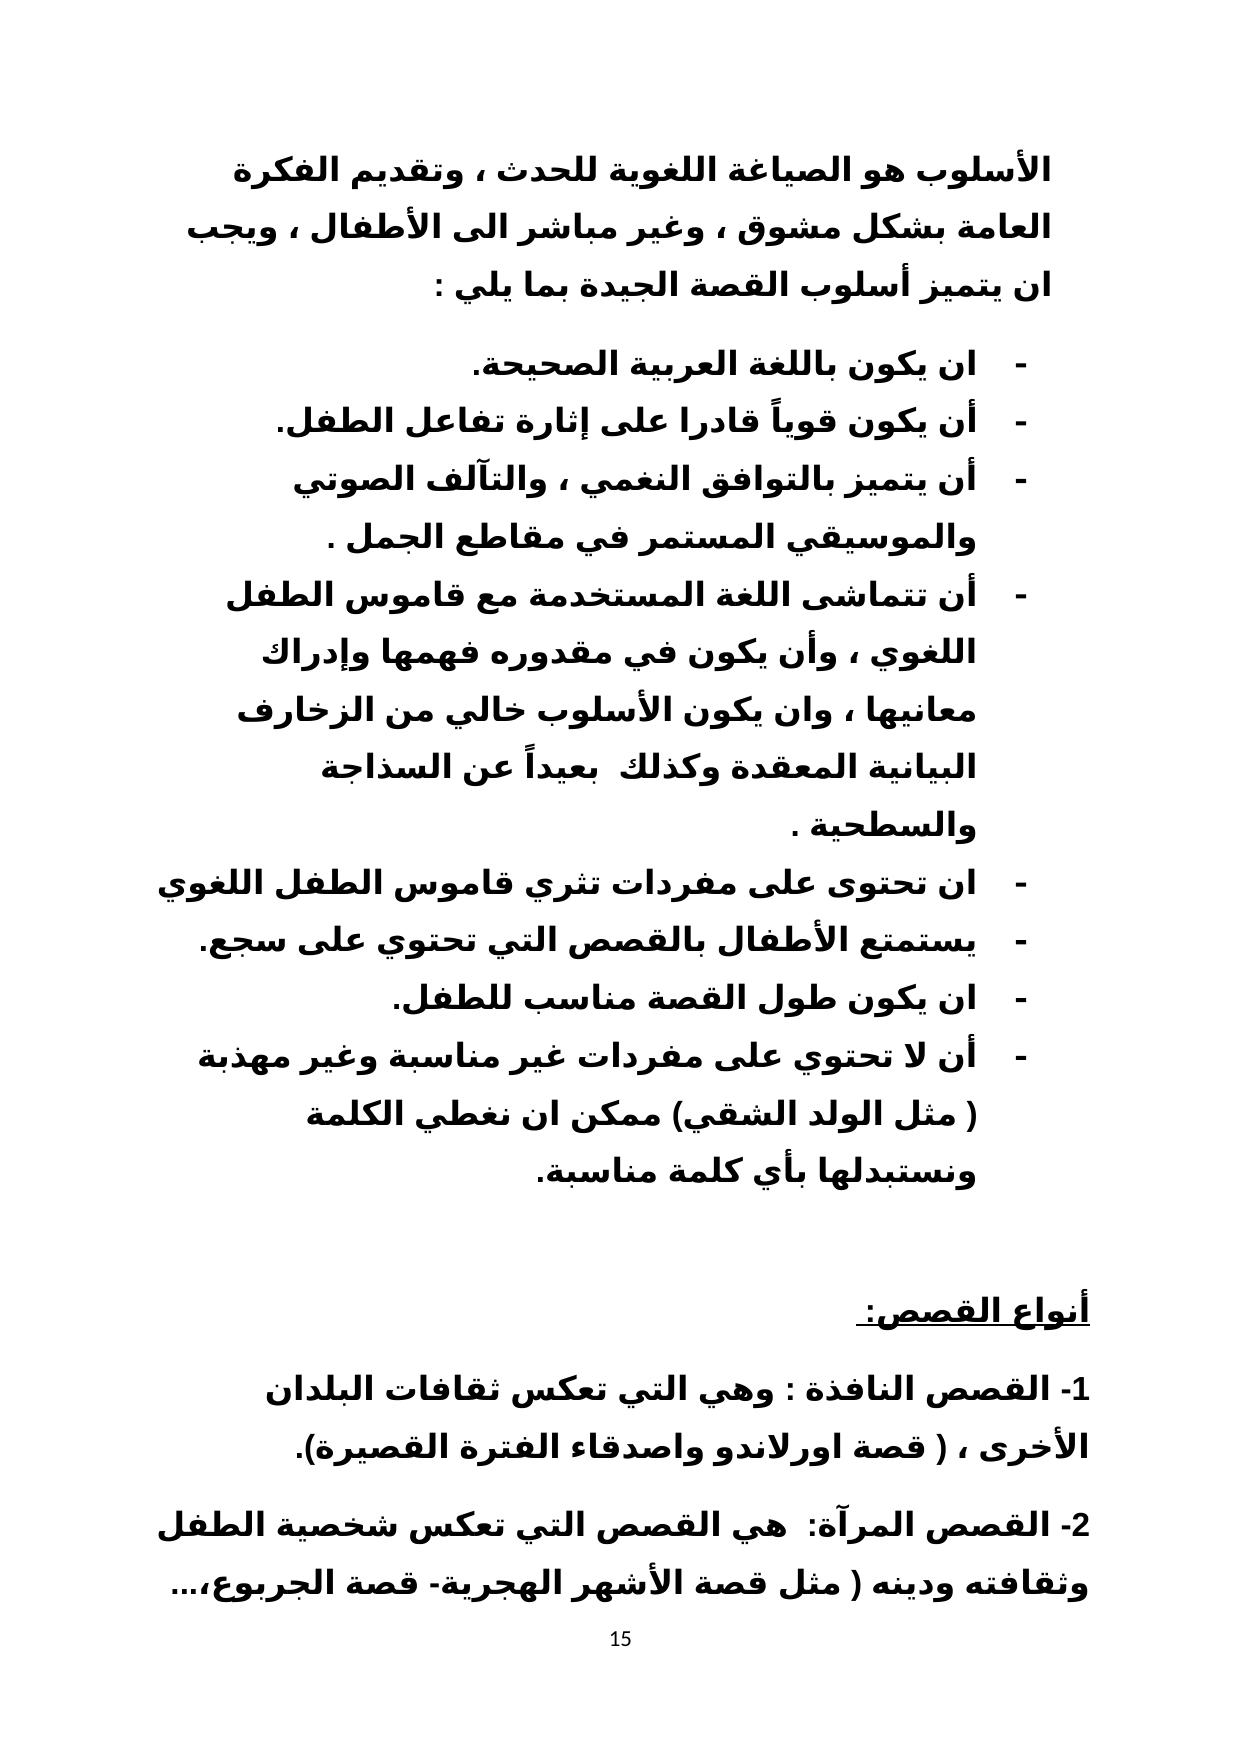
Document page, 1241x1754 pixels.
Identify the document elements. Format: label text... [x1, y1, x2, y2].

list ان تحتوى على مفردات تثري قاموس الطفل اللغوي [150, 863, 1015, 901]
list ان يكون باللغة العربية الصحيحة. [150, 344, 1015, 382]
list أن لا تحتوي على مفردات غير مناسبة وغير مهذبة ( مثل الولد الشقي) ممكن ان نغطي الكلمة ونستبدلها بأي كلمة مناسبة. [150, 1036, 1015, 1190]
text 1- القصص النافذة : وهي التي تعكس ثقافات البلدان الأخرى ، ( قصة اورلاندو واصدقاء الفترة القصيرة). [150, 1369, 1090, 1465]
text الأسلوب هو الصياغة اللغوية للحدث ، وتقديم الفكرة العامة بشكل مشوق ، وغير مباشر الى الأطفال ، ويجب ان يتميز أسلوب القصة الجيدة بما يلي : [150, 150, 1053, 304]
list أن تتماشى اللغة المستخدمة مع قاموس الطفل اللغوي ، وأن يكون في مقدوره فهمها وإدراك معانيها ، وان يكون الأسلوب خالي من الزخارف البيانية المعقدة وكذلك بعيداً عن السذاجة والسطحية . [150, 574, 1015, 843]
text 2- القصص المرآة: هي القصص التي تعكس شخصية الطفل وثقافته ودينه ( مثل قصة الأشهر الهجرية- قصة الجربوع،... [150, 1505, 1090, 1601]
list ان يكون طول القصة مناسب للطفل. [150, 978, 1015, 1017]
list أن يتميز بالتوافق النغمي ، والتآلف الصوتي والموسيقي المستمر في مقاطع الجمل . [150, 459, 1015, 555]
list أن يكون قوياً قادرا على إثارة تفاعل الطفل. [150, 401, 1015, 440]
text أنواع القصص: [150, 1291, 1090, 1329]
list يستمتع الأطفال بالقصص التي تحتوي على سجع. [150, 921, 1015, 959]
